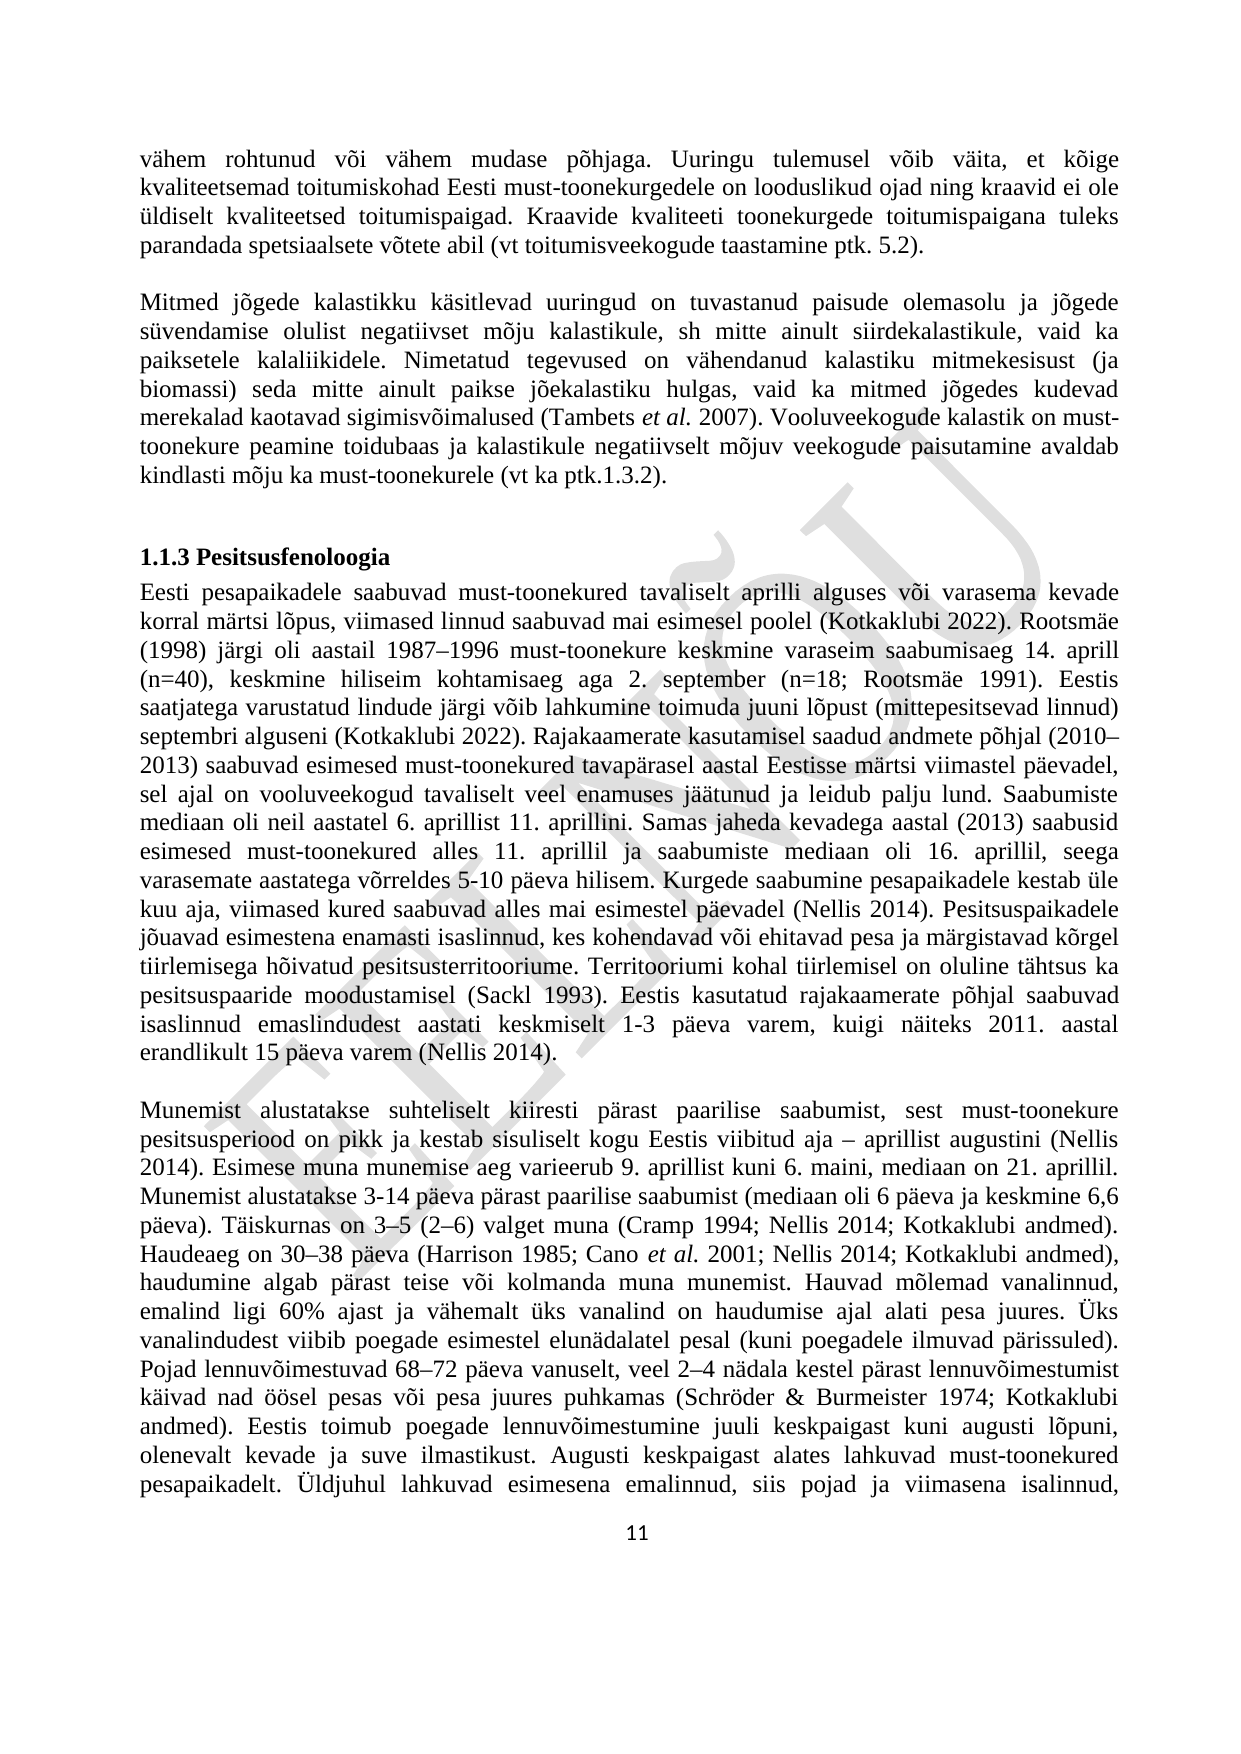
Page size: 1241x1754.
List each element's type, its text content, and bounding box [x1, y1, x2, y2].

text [139, 144, 1120, 259]
text Eesti pesapaikadele saabuvad must-toonekured tavaliselt aprilli alguses või varasema kevade korral märtsi lõpus, viimased linnud saabuvad mai esimesel poolel (Kotkaklubi 2022). Rootsmäe (1998) järgi oli aastail 1987–1996 must-toonekure keskmine varaseim saabumisaeg 14. aprill (n=40), keskmine hiliseim kohtamisaeg aga 2. september (n=18; Rootsmäe 1991). Eestis saatjatega varustatud lindude järgi võib lahkumine toimuda juuni lõpust (mittepesitsevad linnud) septembri alguseni (Kotkaklubi 2022). Rajakaamerate kasutamisel saadud andmete põhjal (2010–2013) saabuvad esimesed must-toonekured tavapärasel aastal Eestisse märtsi viimastel päevadel, sel ajal on vooluveekogud tavaliselt veel enamuses jäätunud ja leidub palju lund. Saabumiste mediaan oli neil aastatel 6. aprillist 11. aprillini. Samas jaheda kevadega aastal (2013) saabusid esimesed must-toonekured alles 11. aprillil ja saabumiste mediaan oli 16. aprillil, seega varasemate aastatega võrreldes 5-10 päeva hilisem. Kurgede saabumine pesapaikadele kestab üle kuu aja, viimased kured saabuvad alles mai esimestel päevadel (Nellis 2014). Pesitsuspaikadele jõuavad esimestena enamasti isaslinnud, kes kohendavad või ehitavad pesa ja märgistavad kõrgel tiirlemisega hõivatud pesitsusterritooriume. Territooriumi kohal tiirlemisel on oluline tähtsus ka pesitsuspaaride moodustamisel (Sackl 1993). Eestis kasutatud rajakaamerate põhjal saabuvad isaslinnud emaslindudest aastati keskmiselt 1-3 päeva varem, kuigi näiteks 2011. aastal erandlikult 15 päeva varem (Nellis 2014). [139, 577, 1120, 1066]
subtitle 1.1.3 Pesitsusfenoloogia [139, 542, 1103, 571]
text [139, 1095, 1120, 1497]
text Mitmed jõgede kalastikku käsitlevad uuringud on tuvastanud paisude olemasolu ja jõgede süvendamise olulist negatiivset mõju kalastikule, sh mitte ainult siirdekalastikule, vaid ka paiksetele kalaliikidele. Nimetatud tegevused on vähendanud kalastiku mitmekesisust (ja biomassi) seda mitte ainult paikse jõekalastiku hulgas, vaid ka mitmed jõgedes kudevad merekalad kaotavad sigimisvõimalused (Tambets et al. 2007). Vooluveekogude kalastik on must-toonekure peamine toidubaas ja kalastikule negatiivselt mõjuv veekogude paisutamine avaldab kindlasti mõju ka must-toonekurele (vt ka ptk.1.3.2). [139, 287, 1120, 489]
